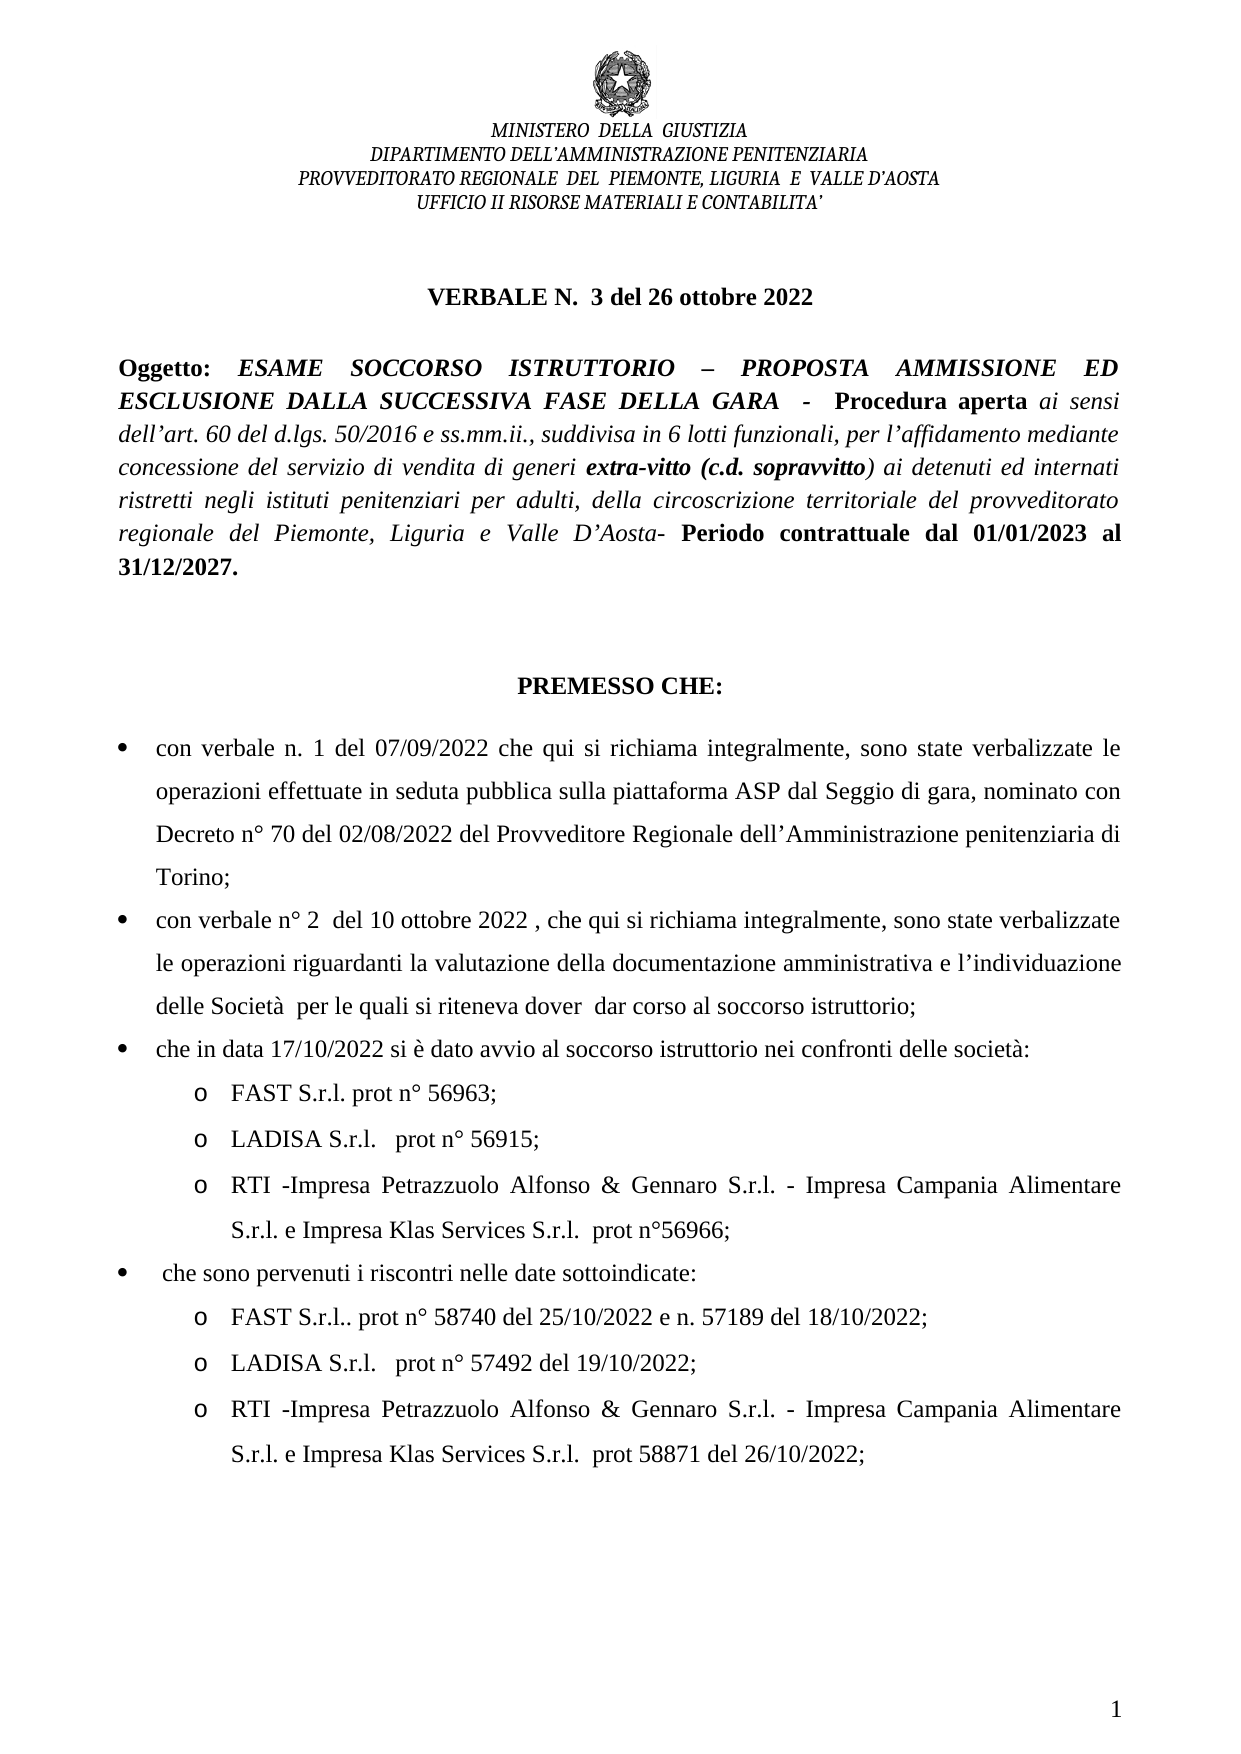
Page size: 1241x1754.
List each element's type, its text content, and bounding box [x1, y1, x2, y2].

list con verbale n° 2 del 10 ottobre 2022 , che qui si richiama integralmente, sono state verbalizzate le operazioni riguardanti la valutazione della documentazione amministrativa e l’individuazione delle Società per le quali si riteneva dover dar corso al soccorso istruttorio; [118, 905, 1122, 1020]
picture [584, 44, 657, 119]
text Oggetto: ESAME SOCCORSO ISTRUTTORIO – PROPOSTA AMMISSIONE ED ESCLUSIONE DALLA SUCCESSIVA FASE DELLA GARA - Procedura aperta ai sensi dell’art. 60 del d.lgs. 50/2016 e ss.mm.ii., suddivisa in 6 lotti funzionali, per l’affidamento mediante concessione del servizio di vendita di generi extra-vitto (c.d. sopravvitto) ai detenuti ed internati ristretti negli istituti penitenziari per adulti, della circoscrizione territoriale del provveditorato regionale del Piemonte, Liguria e Valle D’Aosta- Periodo contrattuale dal 01/01/2023 al 31/12/2027. [118, 353, 1122, 580]
list che in data 17/10/2022 si è dato avvio al soccorso istruttorio nei confronti delle società: [118, 1034, 1122, 1063]
text VERBALE N. 3 del 26 ottobre 2022 [118, 282, 1122, 310]
list LADISA S.r.l. prot n° 56915; [193, 1124, 1122, 1155]
list RTI -Impresa Petrazzuolo Alfonso & Gennaro S.r.l. - Impresa Campania Alimentare S.r.l. e Impresa Klas Services S.r.l. prot n°56966; [193, 1170, 1122, 1244]
list che sono pervenuti i riscontri nelle date sottoindicate: [118, 1258, 1122, 1287]
list FAST S.r.l.. prot n° 58740 del 25/10/2022 e n. 57189 del 18/10/2022; [193, 1302, 1122, 1332]
list LADISA S.r.l. prot n° 57492 del 19/10/2022; [193, 1348, 1122, 1379]
text PREMESSO CHE: [118, 671, 1122, 699]
list FAST S.r.l. prot n° 56963; [193, 1078, 1122, 1108]
list con verbale n. 1 del 07/09/2022 che qui si richiama integralmente, sono state verbalizzate le operazioni effettuate in seduta pubblica sulla piattaforma ASP dal Seggio di gara, nominato con Decreto n° 70 del 02/08/2022 del Provveditore Regionale dell’Amministrazione penitenziaria di Torino; [118, 733, 1122, 891]
list RTI -Impresa Petrazzuolo Alfonso & Gennaro S.r.l. - Impresa Campania Alimentare S.r.l. e Impresa Klas Services S.r.l. prot 58871 del 26/10/2022; [193, 1394, 1122, 1468]
